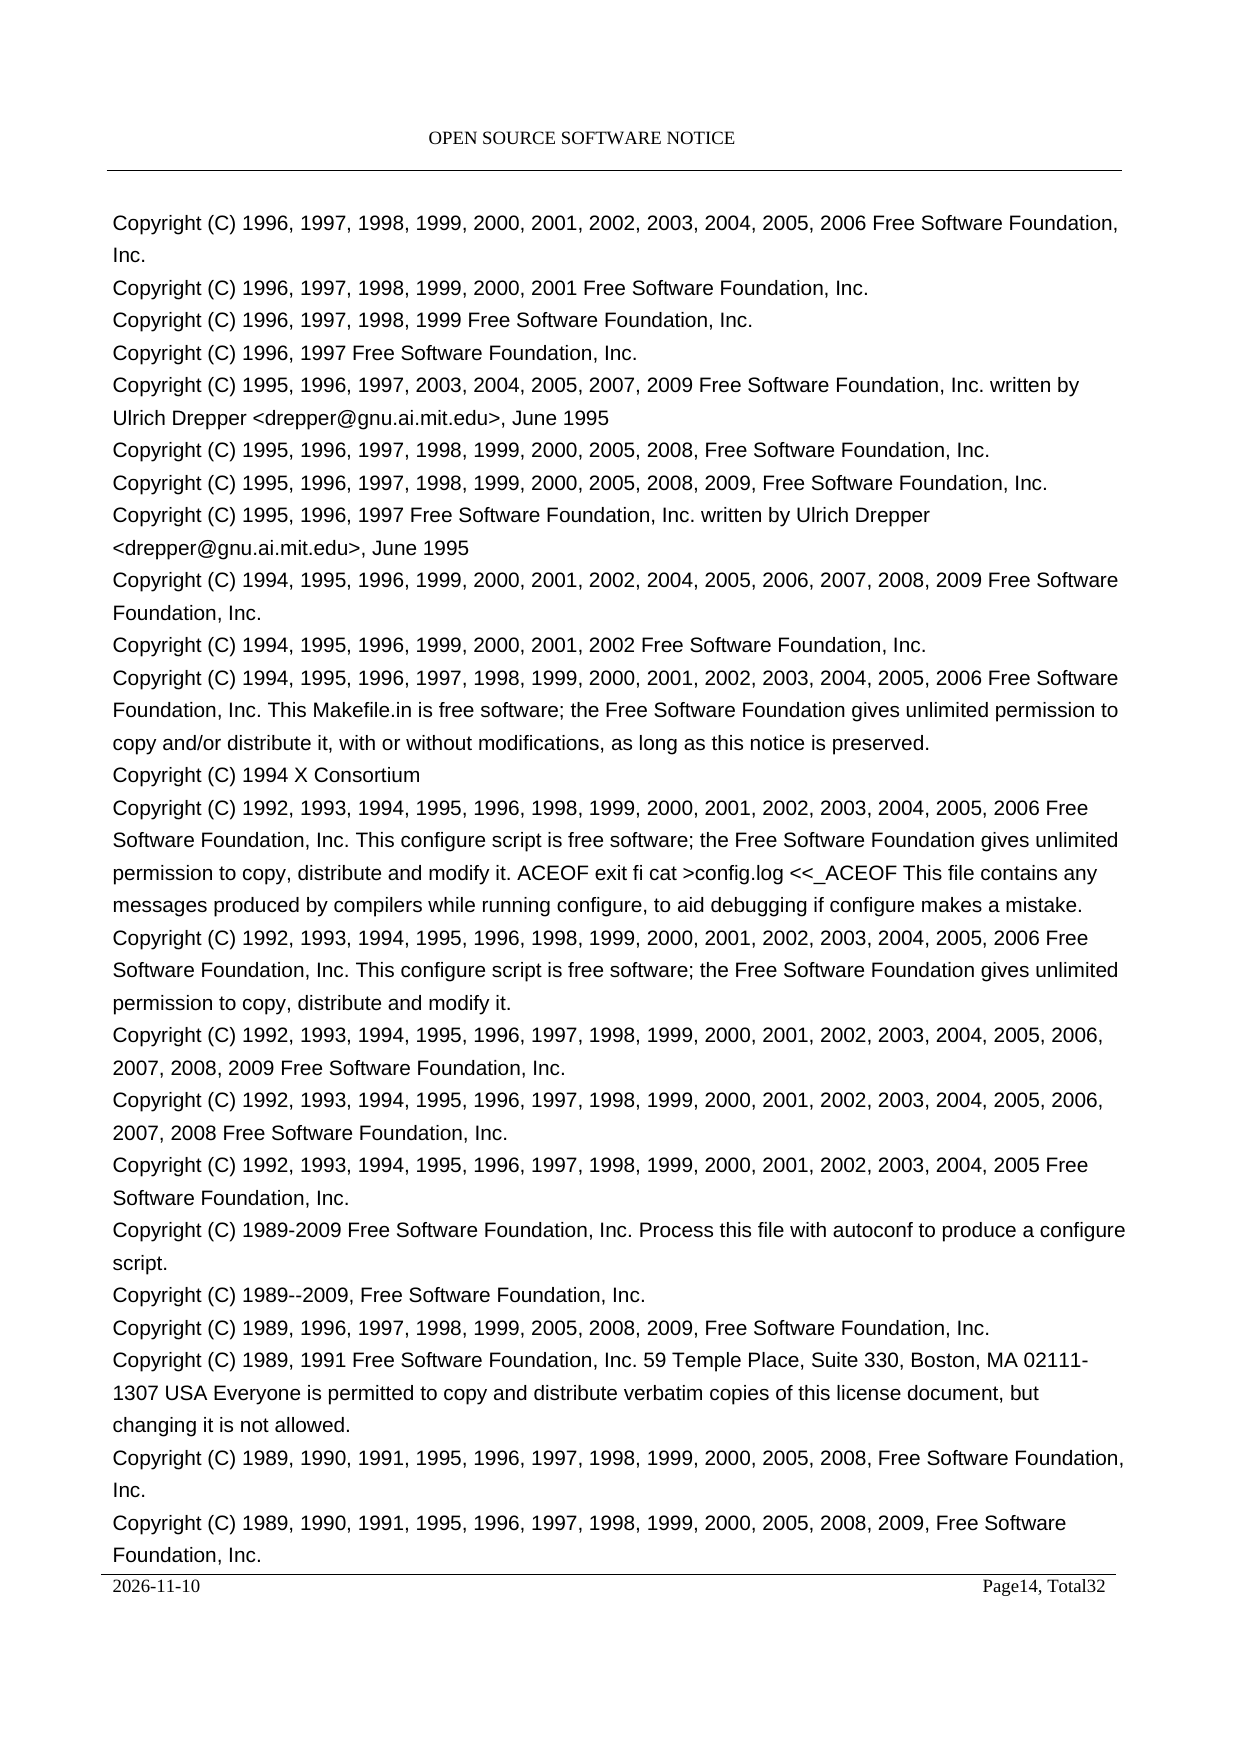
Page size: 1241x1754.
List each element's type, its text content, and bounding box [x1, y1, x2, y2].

text Copyright (C) 1994 X Consortium [112, 759, 1128, 791]
text Copyright (C) 1992, 1993, 1994, 1995, 1996, 1998, 1999, 2000, 2001, 2002, 2003, 2004, 2005, 2006 Free Software Foundation, Inc. This configure script is free software; the Free Software Foundation gives unlimited permission to copy, distribute and modify it. [112, 921, 1128, 1019]
text Copyright (C) 1996, 1997, 1998, 1999 Free Software Foundation, Inc. [112, 304, 1128, 336]
text Copyright (C) 1996, 1997, 1998, 1999, 2000, 2001 Free Software Foundation, Inc. [112, 271, 1128, 304]
text Copyright (C) 1989--2009, Free Software Foundation, Inc. [112, 1279, 1128, 1311]
text Copyright (C) 1994, 1995, 1996, 1997, 1998, 1999, 2000, 2001, 2002, 2003, 2004, 2005, 2006 Free Software Foundation, Inc. This Makefile.in is free software; the Free Software Foundation gives unlimited permission to copy and/or distribute it, with or without modifications, as long as this notice is preserved. [112, 661, 1128, 759]
text Copyright (C) 1989, 1991 Free Software Foundation, Inc. 59 Temple Place, Suite 330, Boston, MA 02111-1307 USA Everyone is permitted to copy and distribute verbatim copies of this license document, but changing it is not allowed. [112, 1344, 1128, 1441]
text Copyright (C) 1989, 1990, 1991, 1995, 1996, 1997, 1998, 1999, 2000, 2005, 2008, Free Software Foundation, Inc. [112, 1441, 1128, 1506]
text Copyright (C) 1995, 1996, 1997, 2003, 2004, 2005, 2007, 2009 Free Software Foundation, Inc. written by Ulrich Drepper <drepper@gnu.ai.mit.edu>, June 1995 [112, 369, 1128, 434]
text Copyright (C) 1996, 1997, 1998, 1999, 2000, 2001, 2002, 2003, 2004, 2005, 2006 Free Software Foundation, Inc. [112, 206, 1128, 271]
text Copyright (C) 1992, 1993, 1994, 1995, 1996, 1997, 1998, 1999, 2000, 2001, 2002, 2003, 2004, 2005, 2006, 2007, 2008 Free Software Foundation, Inc. [112, 1084, 1128, 1149]
text Copyright (C) 1992, 1993, 1994, 1995, 1996, 1997, 1998, 1999, 2000, 2001, 2002, 2003, 2004, 2005, 2006, 2007, 2008, 2009 Free Software Foundation, Inc. [112, 1019, 1128, 1084]
text Copyright (C) 1992, 1993, 1994, 1995, 1996, 1998, 1999, 2000, 2001, 2002, 2003, 2004, 2005, 2006 Free Software Foundation, Inc. This configure script is free software; the Free Software Foundation gives unlimited permission to copy, distribute and modify it. ACEOF exit fi cat >config.log <<_ACEOF This file contains any messages produced by compilers while running configure, to aid debugging if configure makes a mistake. [112, 791, 1128, 921]
text Copyright (C) 1992, 1993, 1994, 1995, 1996, 1997, 1998, 1999, 2000, 2001, 2002, 2003, 2004, 2005 Free Software Foundation, Inc. [112, 1149, 1128, 1214]
text Copyright (C) 1994, 1995, 1996, 1999, 2000, 2001, 2002, 2004, 2005, 2006, 2007, 2008, 2009 Free Software Foundation, Inc. [112, 564, 1128, 629]
text Copyright (C) 1994, 1995, 1996, 1999, 2000, 2001, 2002 Free Software Foundation, Inc. [112, 629, 1128, 661]
text Copyright (C) 1989, 1990, 1991, 1995, 1996, 1997, 1998, 1999, 2000, 2005, 2008, 2009, Free Software Foundation, Inc. [112, 1506, 1128, 1571]
text Copyright (C) 1995, 1996, 1997, 1998, 1999, 2000, 2005, 2008, 2009, Free Software Foundation, Inc. [112, 466, 1128, 499]
text Copyright (C) 1996, 1997 Free Software Foundation, Inc. [112, 336, 1128, 369]
text Copyright (C) 1989-2009 Free Software Foundation, Inc. Process this file with autoconf to produce a configure script. [112, 1214, 1128, 1279]
text Copyright (C) 1989, 1996, 1997, 1998, 1999, 2005, 2008, 2009, Free Software Foundation, Inc. [112, 1311, 1128, 1344]
text Copyright (C) 1995, 1996, 1997 Free Software Foundation, Inc. written by Ulrich Drepper <drepper@gnu.ai.mit.edu>, June 1995 [112, 499, 1128, 564]
text Copyright (C) 1995, 1996, 1997, 1998, 1999, 2000, 2005, 2008, Free Software Foundation, Inc. [112, 434, 1128, 466]
